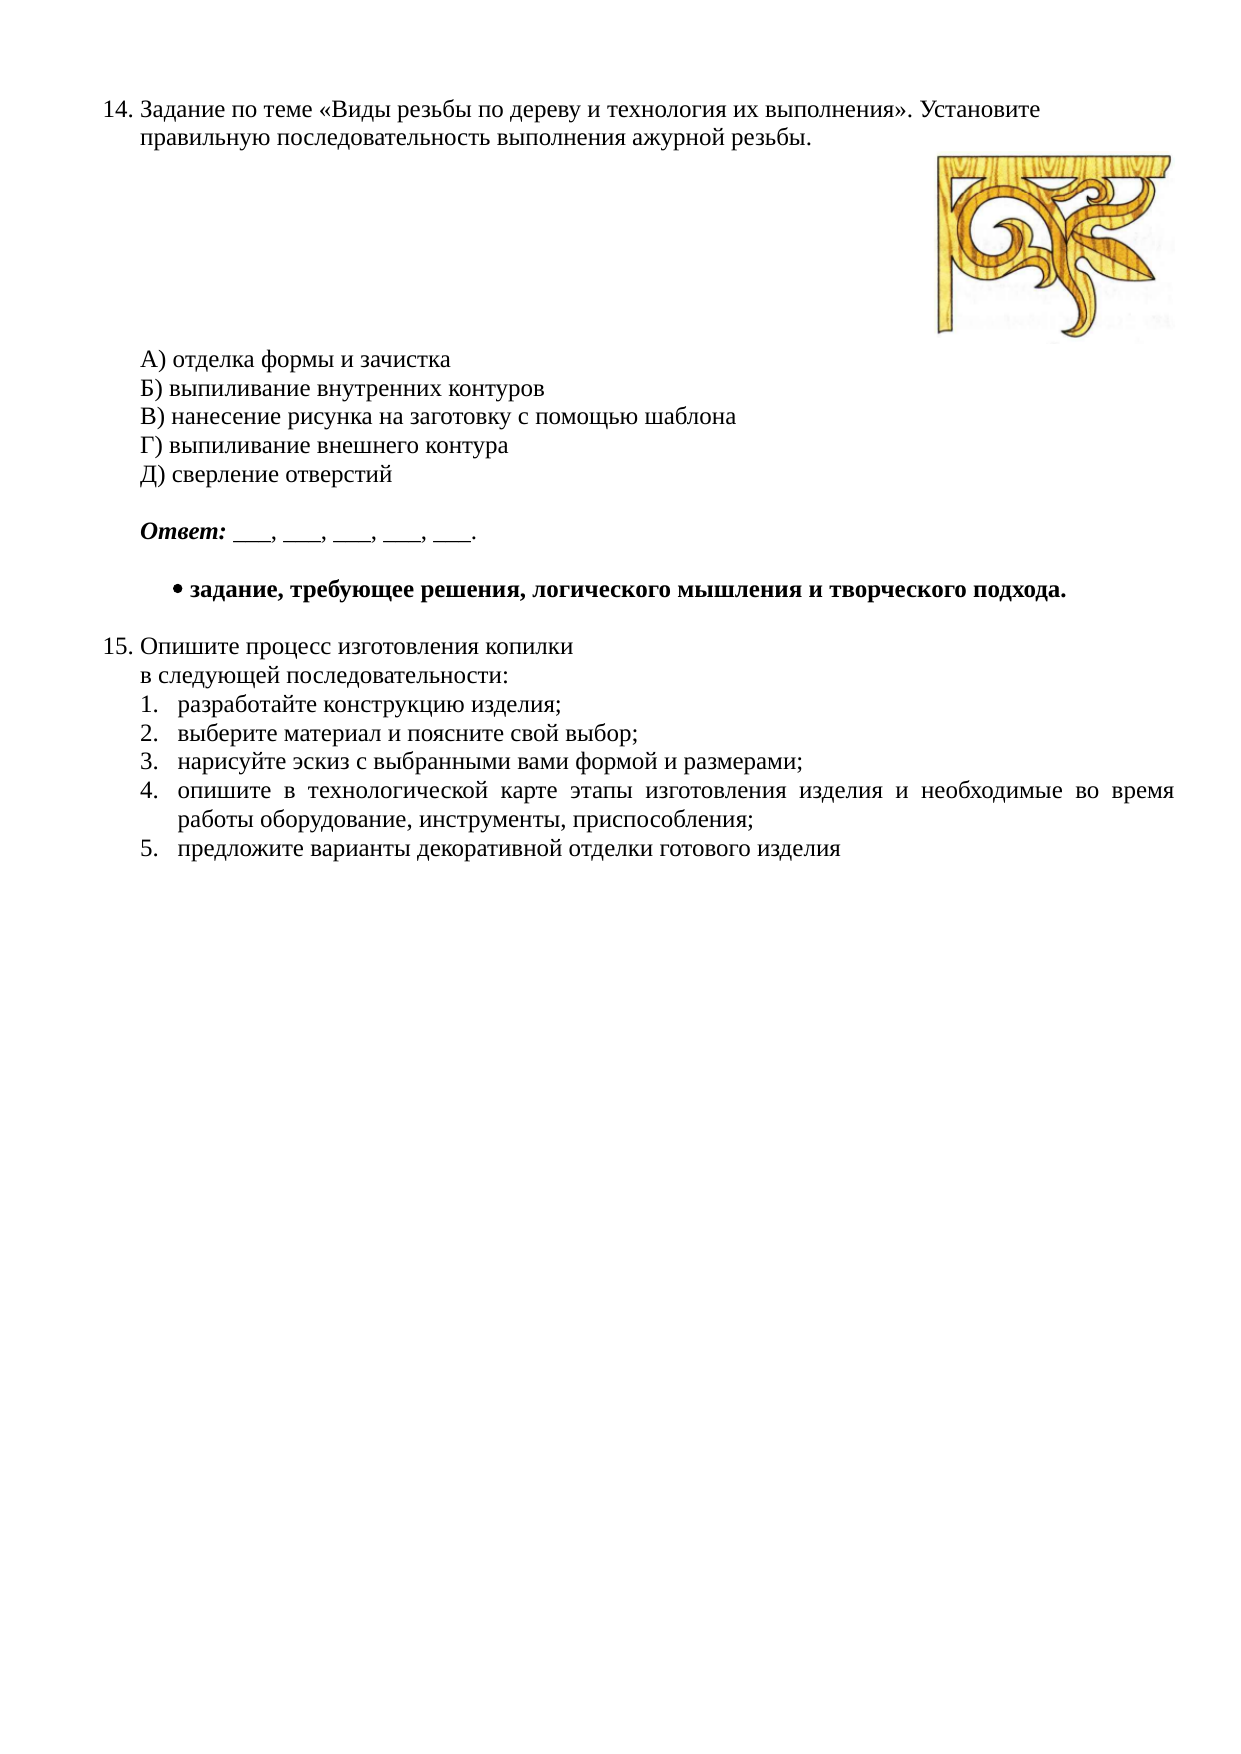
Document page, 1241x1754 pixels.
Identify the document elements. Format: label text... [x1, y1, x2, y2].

text В) нанесение рисунка на заготовку с помощью шаблона [140, 401, 1175, 430]
text Г) выпиливание внешнего контура [140, 430, 1175, 459]
list разработайте конструкцию изделия; [140, 689, 1175, 718]
text в следующей последовательности: [140, 660, 1175, 689]
text Б) выпиливание внутренних контуров [140, 373, 1175, 401]
list нарисуйте эскиз с выбранными вами формой и размерами; [140, 746, 1175, 775]
text А) отделка формы и зачистка [140, 344, 1175, 373]
picture [933, 151, 1176, 344]
list Опишите процесс изготовления копилки [102, 631, 1175, 660]
list опишите в технологической карте этапы изготовления изделия и необходимые во время работы оборудование, инструменты, приспособления; [140, 775, 1175, 833]
list предложите варианты декоративной отделки готового изделия [140, 833, 1175, 861]
text Ответ: ___, ___, ___, ___, ___. [140, 516, 1175, 545]
list выберите материал и поясните свой выбор; [140, 718, 1175, 746]
list Задание по теме «Виды резьбы по дереву и технология их выполнения». Установите правильную последовательность выполнения ажурной резьбы. [102, 94, 1175, 151]
text задание, требующее решения, логического мышления и творческого подхода. [65, 574, 1175, 603]
text Д) сверление отверстий [140, 459, 1175, 488]
